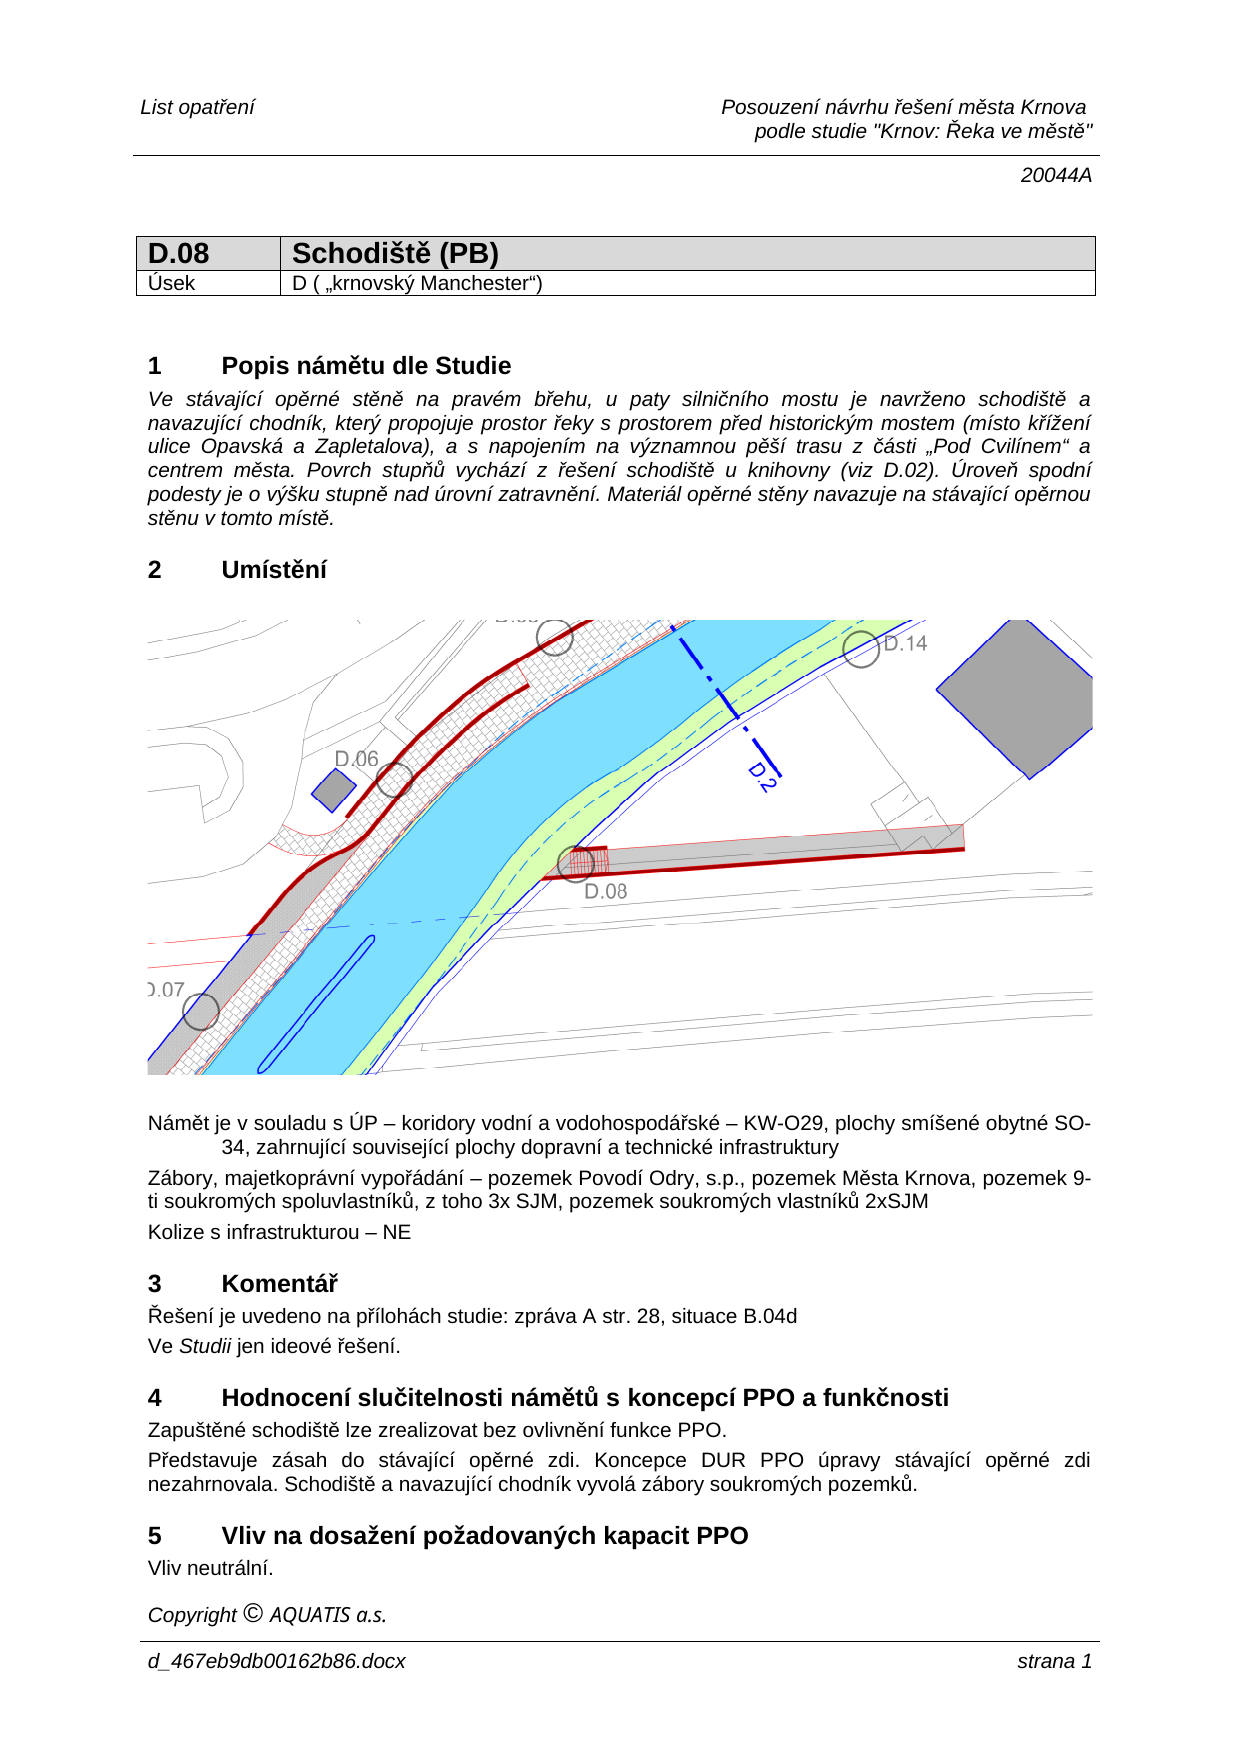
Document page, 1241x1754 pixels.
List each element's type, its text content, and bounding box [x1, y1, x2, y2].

picture [147, 620, 1093, 1075]
table_cell D ( „krnovský Manchester“) [281, 271, 1095, 295]
text Řešení je uvedeno na přílohách studie: zpráva A str. 28, situace B.04d [148, 1303, 1092, 1327]
text 2 Umístění [148, 555, 1092, 584]
text 1 Popis námětu dle Studie [148, 351, 1092, 380]
text 3 Komentář [148, 1268, 1092, 1297]
text Ve Studii jen ideové řešení. [148, 1334, 1092, 1358]
text Zábory, majetkoprávní vypořádání – pozemek Povodí Odry, s.p., pozemek Města Krnova, pozemek 9-ti soukromých spoluvlastníků, z toho 3x SJM, pozemek soukromých vlastníků 2xSJM [148, 1165, 1092, 1213]
table_header Schodiště (PB) [281, 237, 1095, 270]
text 4 Hodnocení slučitelnosti námětů s koncepcí PPO a funkčnosti [148, 1383, 1092, 1411]
table_header D.08 [137, 237, 280, 270]
text Námět je v souladu s ÚP – koridory vodní a vodohospodářské – KW-O29, plochy smíšené obytné SO- 34, zahrnující související plochy dopravní a technické infrastruktury [148, 1111, 1092, 1159]
table_cell Úsek [137, 271, 280, 295]
text Kolize s infrastrukturou – NE [148, 1219, 1092, 1243]
text Ve stávající opěrné stěně na pravém břehu, u paty silničního mostu je navrženo schodiště a navazující chodník, který propojuje prostor řeky s prostorem před historickým mostem (místo křížení ulice Opavská a Zapletalova), a s napojením na významnou pěší trasu z části „Pod Cvilínem“ a centrem města. Povrch stupňů vychází z řešení schodiště u knihovny (viz D.02). Úroveň spodní podesty je o výšku stupně nad úrovní zatravnění. Materiál opěrné stěny navazuje na stávající opěrnou stěnu v tomto místě. [148, 386, 1092, 530]
text Vliv neutrální. [148, 1556, 1092, 1580]
text Představuje zásah do stávající opěrné zdi. Koncepce DUR PPO úpravy stávající opěrné zdi nezahrnovala. Schodiště a navazující chodník vyvolá zábory soukromých pozemků. [148, 1448, 1092, 1496]
text Zapuštěné schodiště lze zrealizovat bez ovlivnění funkce PPO. [148, 1418, 1092, 1442]
text 5 Vliv na dosažení požadovaných kapacit PPO [148, 1521, 1092, 1549]
